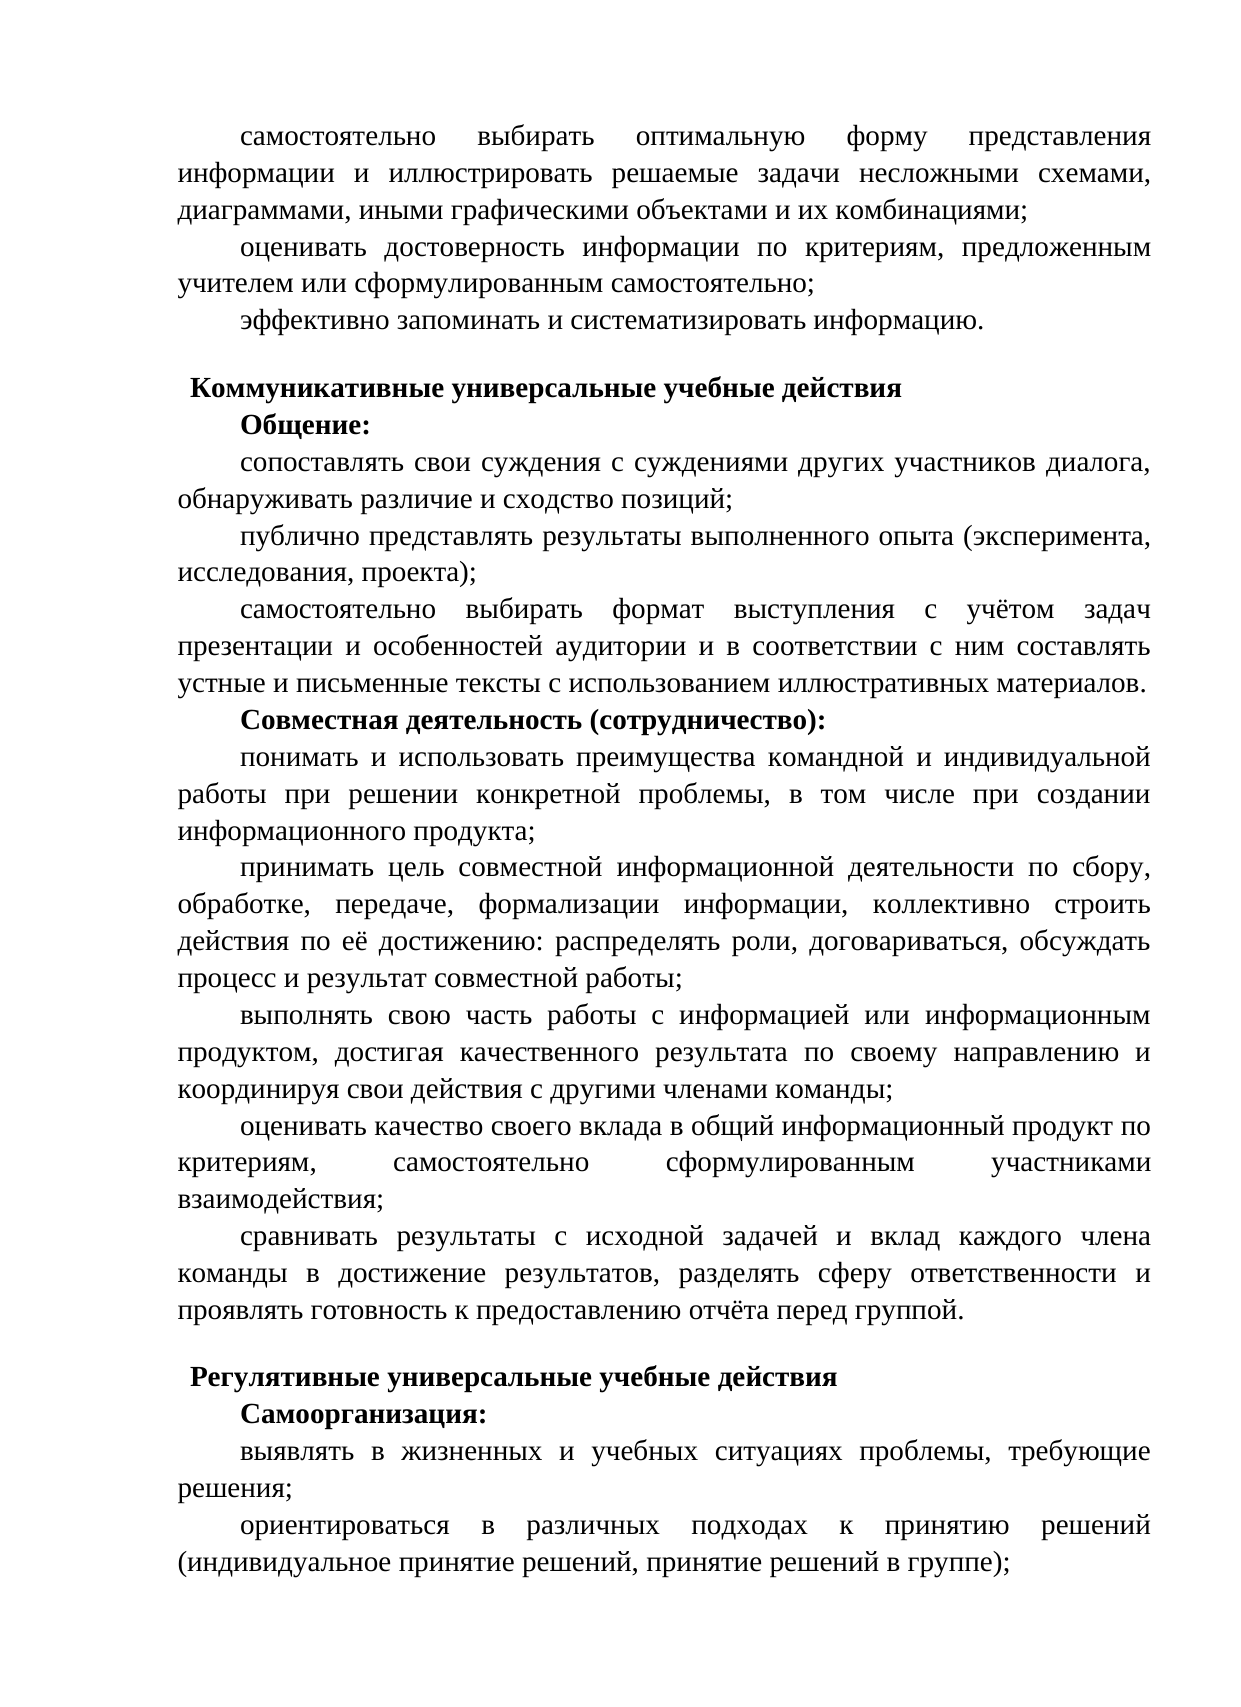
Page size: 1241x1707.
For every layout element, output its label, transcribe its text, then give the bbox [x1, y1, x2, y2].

text выявлять в жизненных и учебных ситуациях проблемы, требующие решения; [177, 1433, 1152, 1504]
text эффективно запоминать и систематизировать информацию. [177, 302, 1152, 336]
text принимать цель совместной информационной деятельности по сбору, обработке, передаче, формализации информации, коллективно строить действия по её достижению: распределять роли, договариваться, обсуждать процесс и результат совместной работы; [177, 849, 1152, 994]
text публично представлять результаты выполненного опыта (эксперимента, исследования, проекта); [177, 518, 1152, 588]
text сопоставлять свои суждения с суждениями других участников диалога, обнаруживать различие и сходство позиций; [177, 444, 1152, 514]
text самостоятельно выбирать оптимальную форму представления информации и иллюстрировать решаемые задачи несложными схемами, диаграммами, иными графическими объектами и их комбинациями; [177, 118, 1152, 225]
text сравнивать результаты с исходной задачей и вклад каждого члена команды в достижение результатов, разделять сферу ответственности и проявлять готовность к предоставлению отчёта перед группой. [177, 1218, 1152, 1326]
text самостоятельно выбирать формат выступления с учётом задач презентации и особенностей аудитории и в соответствии с ним составлять устные и письменные тексты с использованием иллюстративных материалов. [177, 591, 1152, 699]
text Совместная деятельность (сотрудничество): [177, 702, 1152, 736]
text оценивать качество своего вклада в общий информационный продукт по критериям, самостоятельно сформулированным участниками взаимодействия; [177, 1108, 1152, 1215]
text Общение: [177, 407, 1152, 441]
text понимать и использовать преимущества командной и индивидуальной работы при решении конкретной проблемы, в том числе при создании информационного продукта; [177, 739, 1152, 846]
text ориентироваться в различных подходах к принятию решений (индивидуальное принятие решений, принятие решений в группе); [177, 1507, 1152, 1577]
text выполнять свою часть работы с информацией или информационным продуктом, достигая качественного результата по своему направлению и координируя свои действия с другими членами команды; [177, 997, 1152, 1104]
text оценивать достоверность информации по критериям, предложенным учителем или сформулированным самостоятельно; [177, 229, 1152, 299]
text Самоорганизация: [177, 1396, 1152, 1430]
text Регулятивные универсальные учебные действия [190, 1359, 1152, 1393]
text Коммуникативные универсальные учебные действия [190, 370, 1152, 404]
